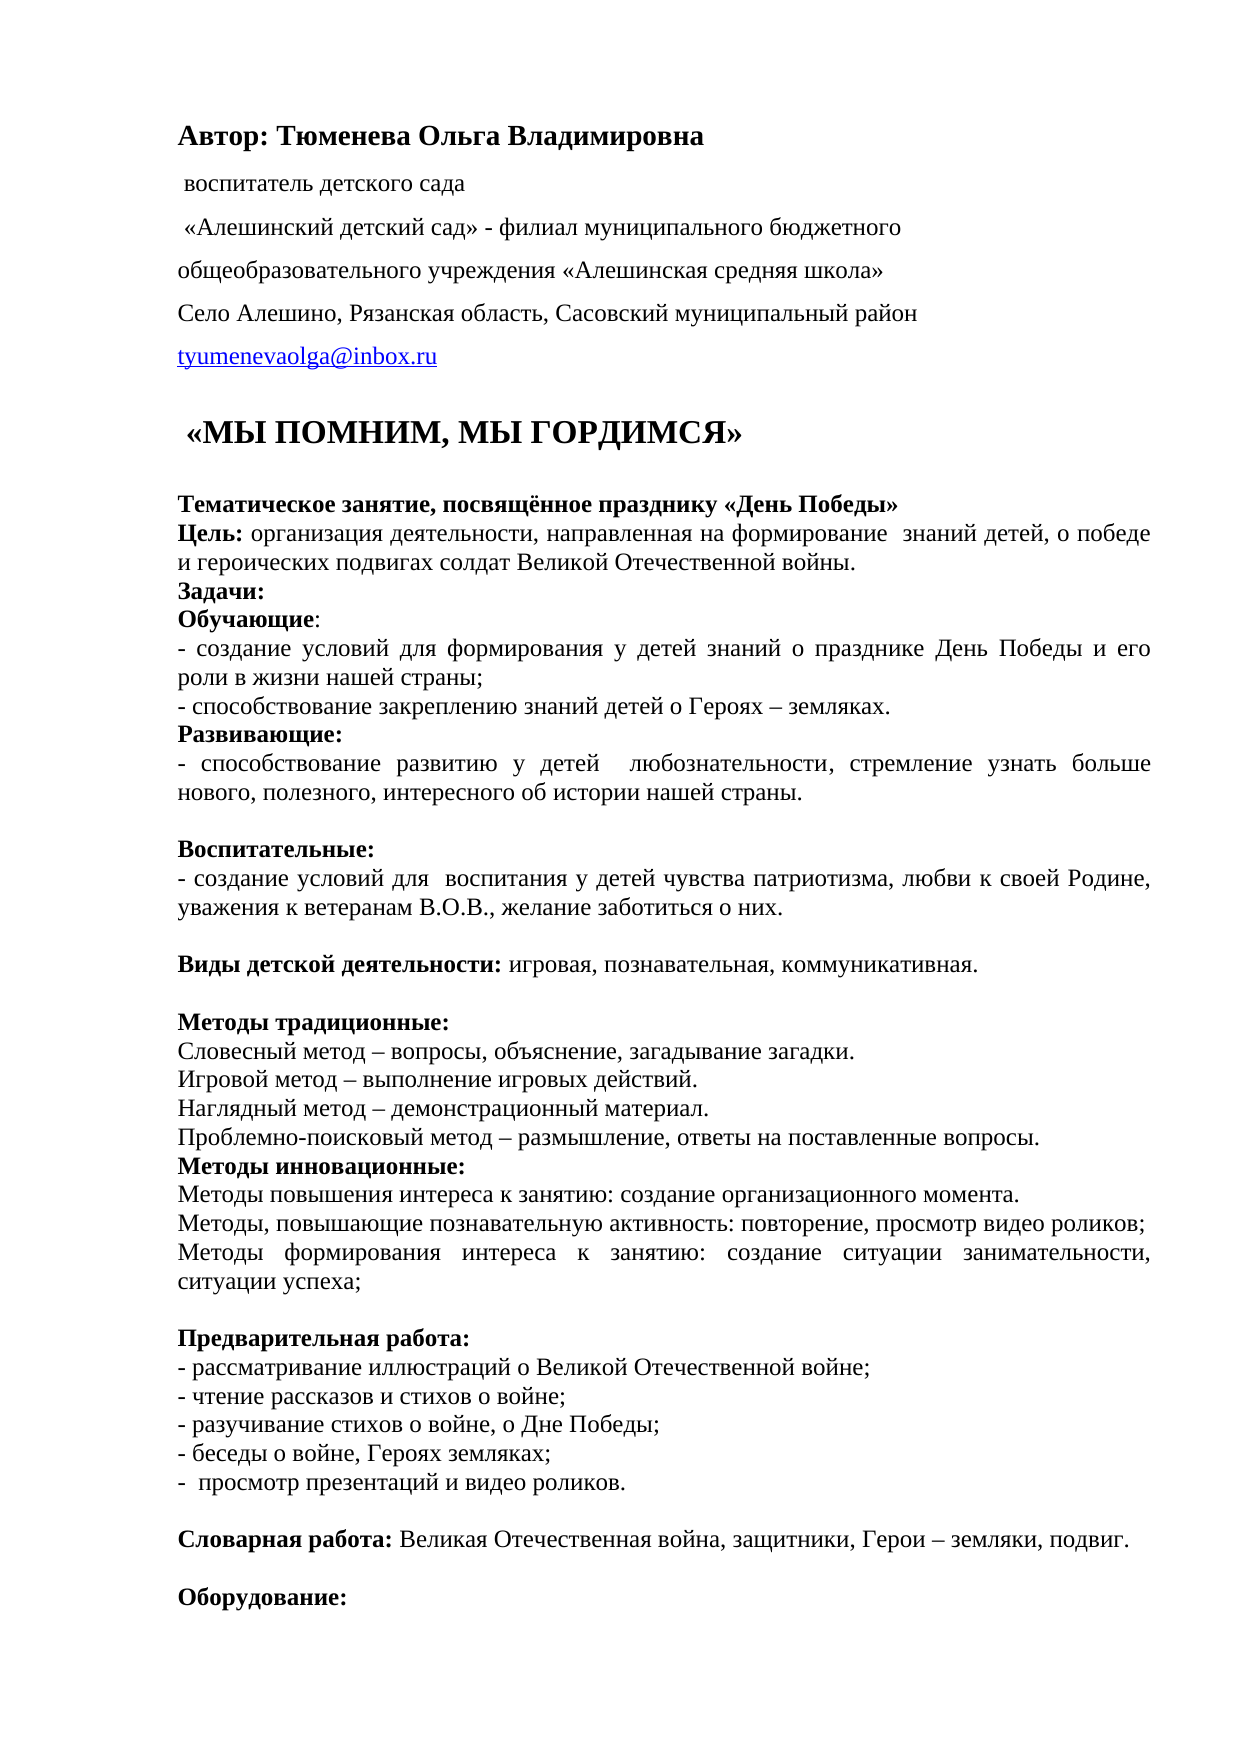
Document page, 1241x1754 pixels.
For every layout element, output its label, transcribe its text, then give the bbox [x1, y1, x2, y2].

text «МЫ ПОМНИМ, МЫ ГОРДИМСЯ» [177, 413, 1152, 451]
text - создание условий для формирования у детей знаний о празднике День Победы и его роли в жизни нашей страны; [177, 633, 1152, 691]
text Автор: Тюменева Ольга Владимировна [177, 118, 1152, 152]
text «Алешинский детский сад» - филиал муниципального бюджетного общеобразовательного учреждения «Алешинская средняя школа» [177, 212, 1152, 283]
text tyumenevaolga@inbox.ru [177, 341, 1152, 370]
text - создание условий для воспитания у детей чувства патриотизма, любви к своей Родине, уважения к ветеранам В.О.В., желание заботиться о них. [177, 863, 1152, 921]
text - способствование закреплению знаний детей о Героях – земляках. [177, 691, 1152, 719]
text Методы традиционные: [177, 1007, 1152, 1036]
text Тематическое занятие, посвящённое празднику «День Победы» [177, 489, 1152, 518]
text воспитатель детского сада [177, 168, 1152, 197]
text Словесный метод – вопросы, объяснение, загадывание загадки. [177, 1036, 1152, 1064]
text Методы, повышающие познавательную активность: повторение, просмотр видео роликов; [177, 1208, 1152, 1237]
text Село Алешино, Рязанская область, Сасовский муниципальный район [177, 298, 1152, 327]
text Развивающие: [177, 719, 1152, 748]
text - беседы о войне, Героях земляках; [177, 1438, 1152, 1467]
text Методы повышения интереса к занятию: создание организационного момента. [177, 1179, 1152, 1208]
text Цель: организация деятельности, направленная на формирование знаний детей, о победе и героических подвигах солдат Великой Отечественной войны. [177, 518, 1152, 576]
text Методы инновационные: [177, 1151, 1152, 1179]
text Наглядный метод – демонстрационный материал. [177, 1093, 1152, 1122]
text Оборудование: [177, 1582, 1152, 1611]
text Предварительная работа: [177, 1323, 1152, 1352]
text Игровой метод – выполнение игровых действий. [177, 1064, 1152, 1093]
text - способствование развитию у детей любознательности, стремление узнать больше нового, полезного, интересного об истории нашей страны. [177, 748, 1152, 806]
text Проблемно-поисковый метод – размышление, ответы на поставленные вопросы. [177, 1122, 1152, 1151]
text Методы формирования интереса к занятию: создание ситуации занимательности, ситуации успеха; [177, 1237, 1152, 1294]
text Виды детской деятельности: игровая, познавательная, коммуникативная. [177, 949, 1152, 978]
text - разучивание стихов о войне, о Дне Победы; [177, 1409, 1152, 1438]
text Обучающие: [177, 604, 1152, 633]
text Словарная работа: Великая Отечественная война, защитники, Герои – земляки, подвиг. [177, 1524, 1152, 1553]
text - чтение рассказов и стихов о войне; [177, 1381, 1152, 1409]
text - рассматривание иллюстраций о Великой Отечественной войне; [177, 1352, 1152, 1381]
text Задачи: [177, 576, 1152, 604]
text Воспитательные: [177, 834, 1152, 863]
text - просмотр презентаций и видео роликов. [177, 1467, 1152, 1496]
